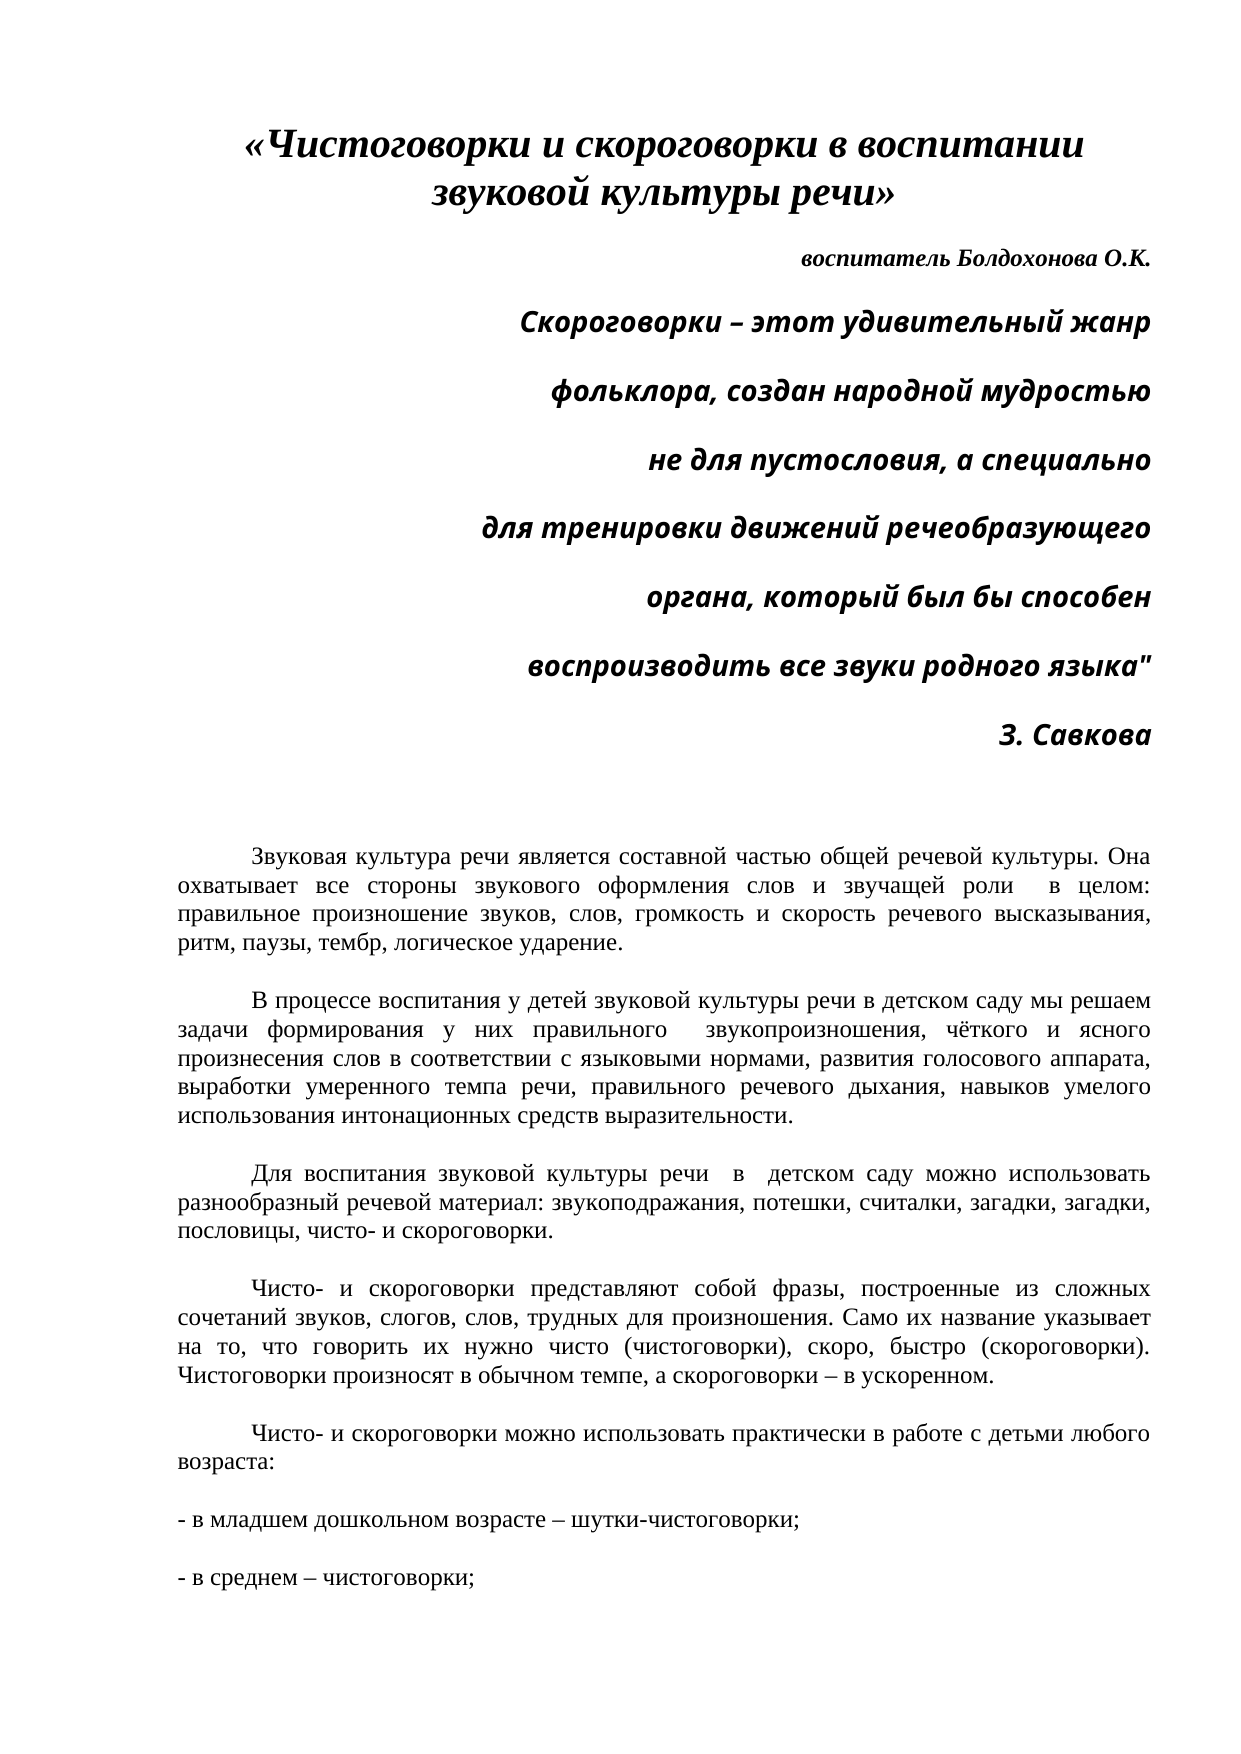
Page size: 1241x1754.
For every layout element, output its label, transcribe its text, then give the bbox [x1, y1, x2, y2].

text Скороговорки – этот удивительный жанр [177, 301, 1152, 341]
text фольклора, создан народной мудростью [177, 370, 1152, 409]
text В процессе воспитания у детей звуковой культуры речи в детском саду мы решаем задачи формирования у них правильного звукопроизношения, чёткого и ясного произнесения слов в соответствии с языковыми нормами, развития голосового аппарата, выработки умеренного темпа речи, правильного речевого дыхания, навыков умелого использования интонационных средств выразительности. [177, 985, 1152, 1129]
text Чисто- и скороговорки можно использовать практически в работе с детьми любого возраста: [177, 1418, 1152, 1475]
text воспроизводить все звуки родного языка" [177, 645, 1152, 685]
text не для пустословия, а специально [177, 439, 1152, 478]
text - в среднем – чистоговорки; [177, 1562, 1152, 1591]
text для тренировки движений речеобразующего [177, 508, 1152, 547]
text Для воспитания звуковой культуры речи в детском саду можно использовать разнообразный речевой материал: звукоподражания, потешки, считалки, загадки, загадки, пословицы, чисто- и скороговорки. [177, 1158, 1152, 1244]
text З. Савкова [177, 714, 1152, 754]
text воспитатель Болдохонова О.К. [177, 243, 1152, 272]
text Звуковая культура речи является составной частью общей речевой культуры. Она охватывает все стороны звукового оформления слов и звучащей роли в целом: правильное произношение звуков, слов, громкость и скорость речевого высказывания, ритм, паузы, тембр, логическое ударение. [177, 841, 1152, 956]
text органа, который был бы способен [177, 576, 1152, 616]
text Чисто- и скороговорки представляют собой фразы, построенные из сложных сочетаний звуков, слогов, слов, трудных для произношения. Само их название указывает на то, что говорить их нужно чисто (чистоговорки), скоро, быстро (скороговорки). Чистоговорки произносят в обычном темпе, а скороговорки – в ускоренном. [177, 1273, 1152, 1388]
text - в младшем дошкольном возрасте – шутки-чистоговорки; [177, 1504, 1152, 1533]
text «Чистоговорки и скороговорки в воспитании звуковой культуры речи» [177, 118, 1152, 214]
